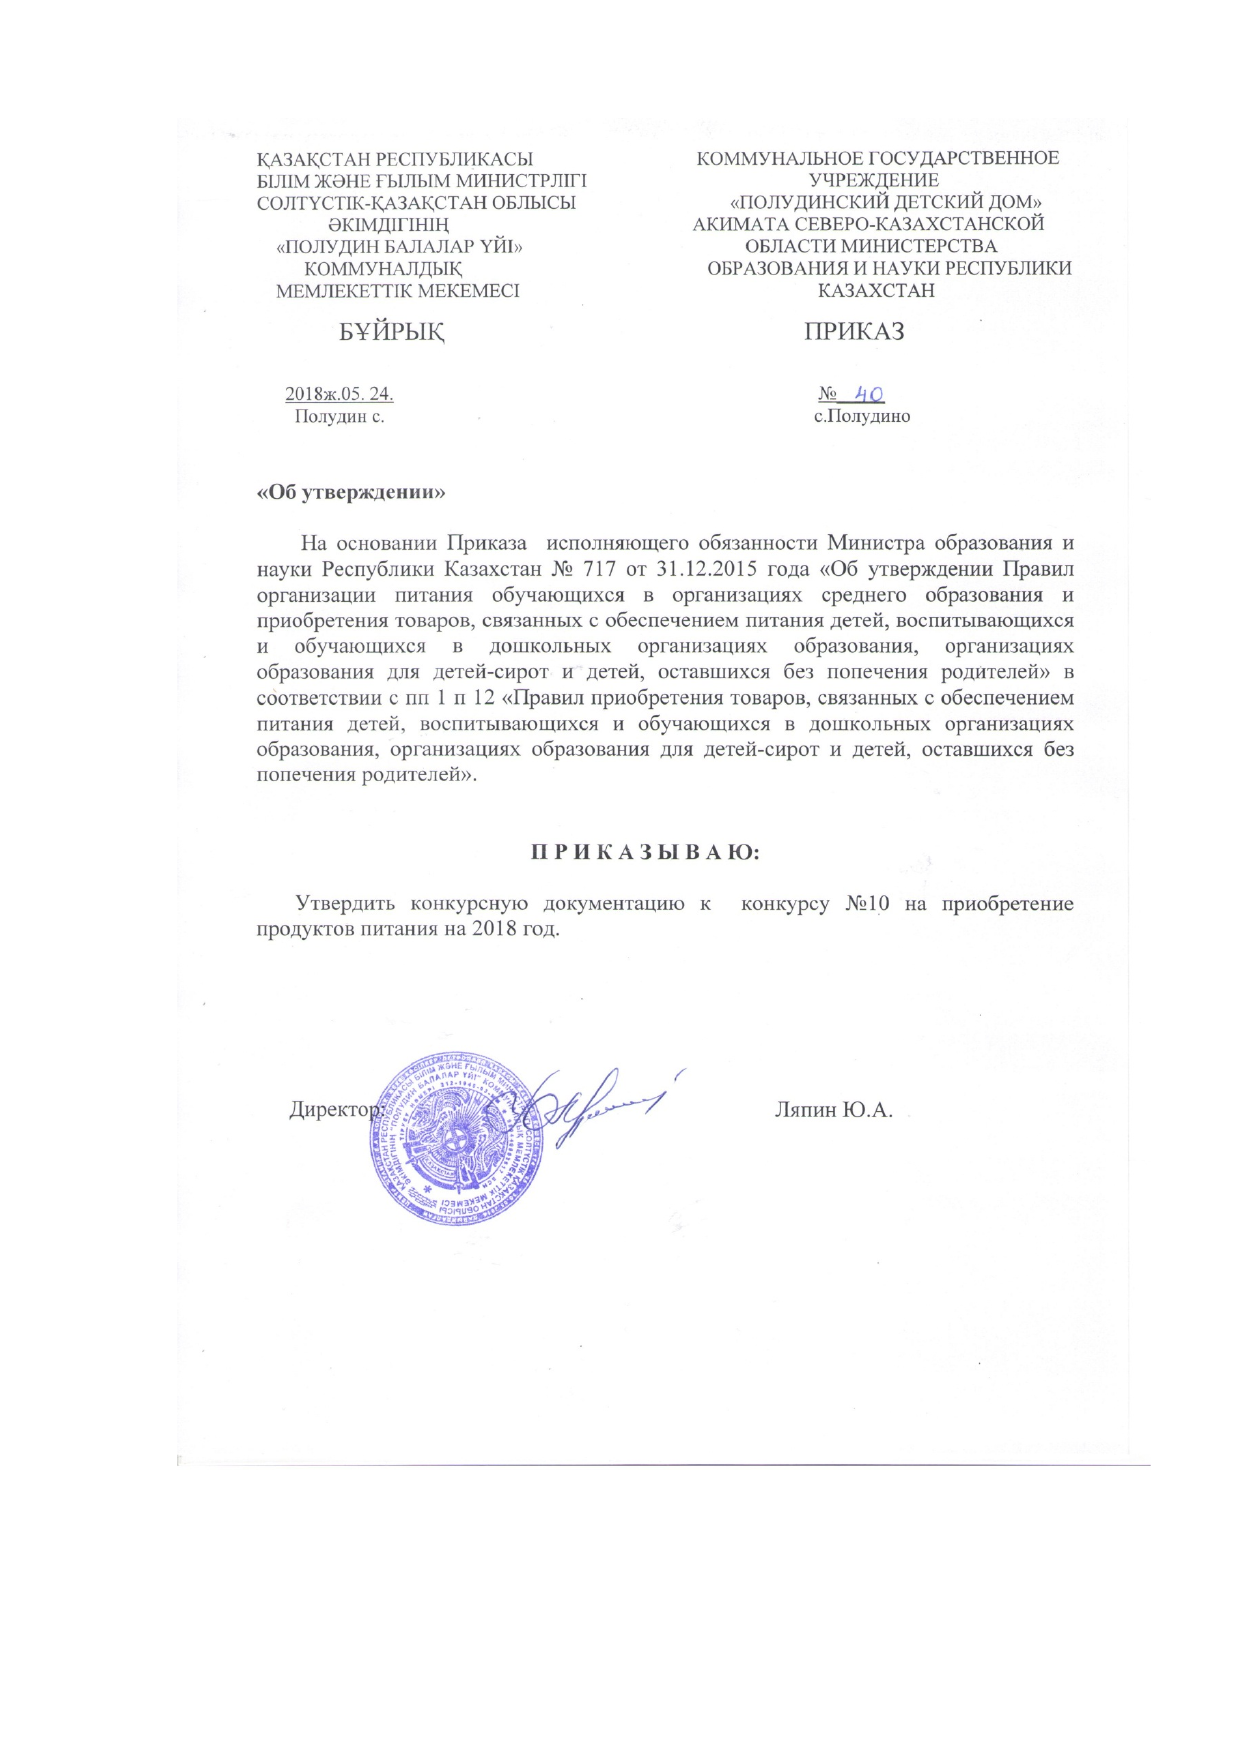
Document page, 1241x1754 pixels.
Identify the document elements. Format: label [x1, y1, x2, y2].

picture [177, 118, 1151, 1470]
